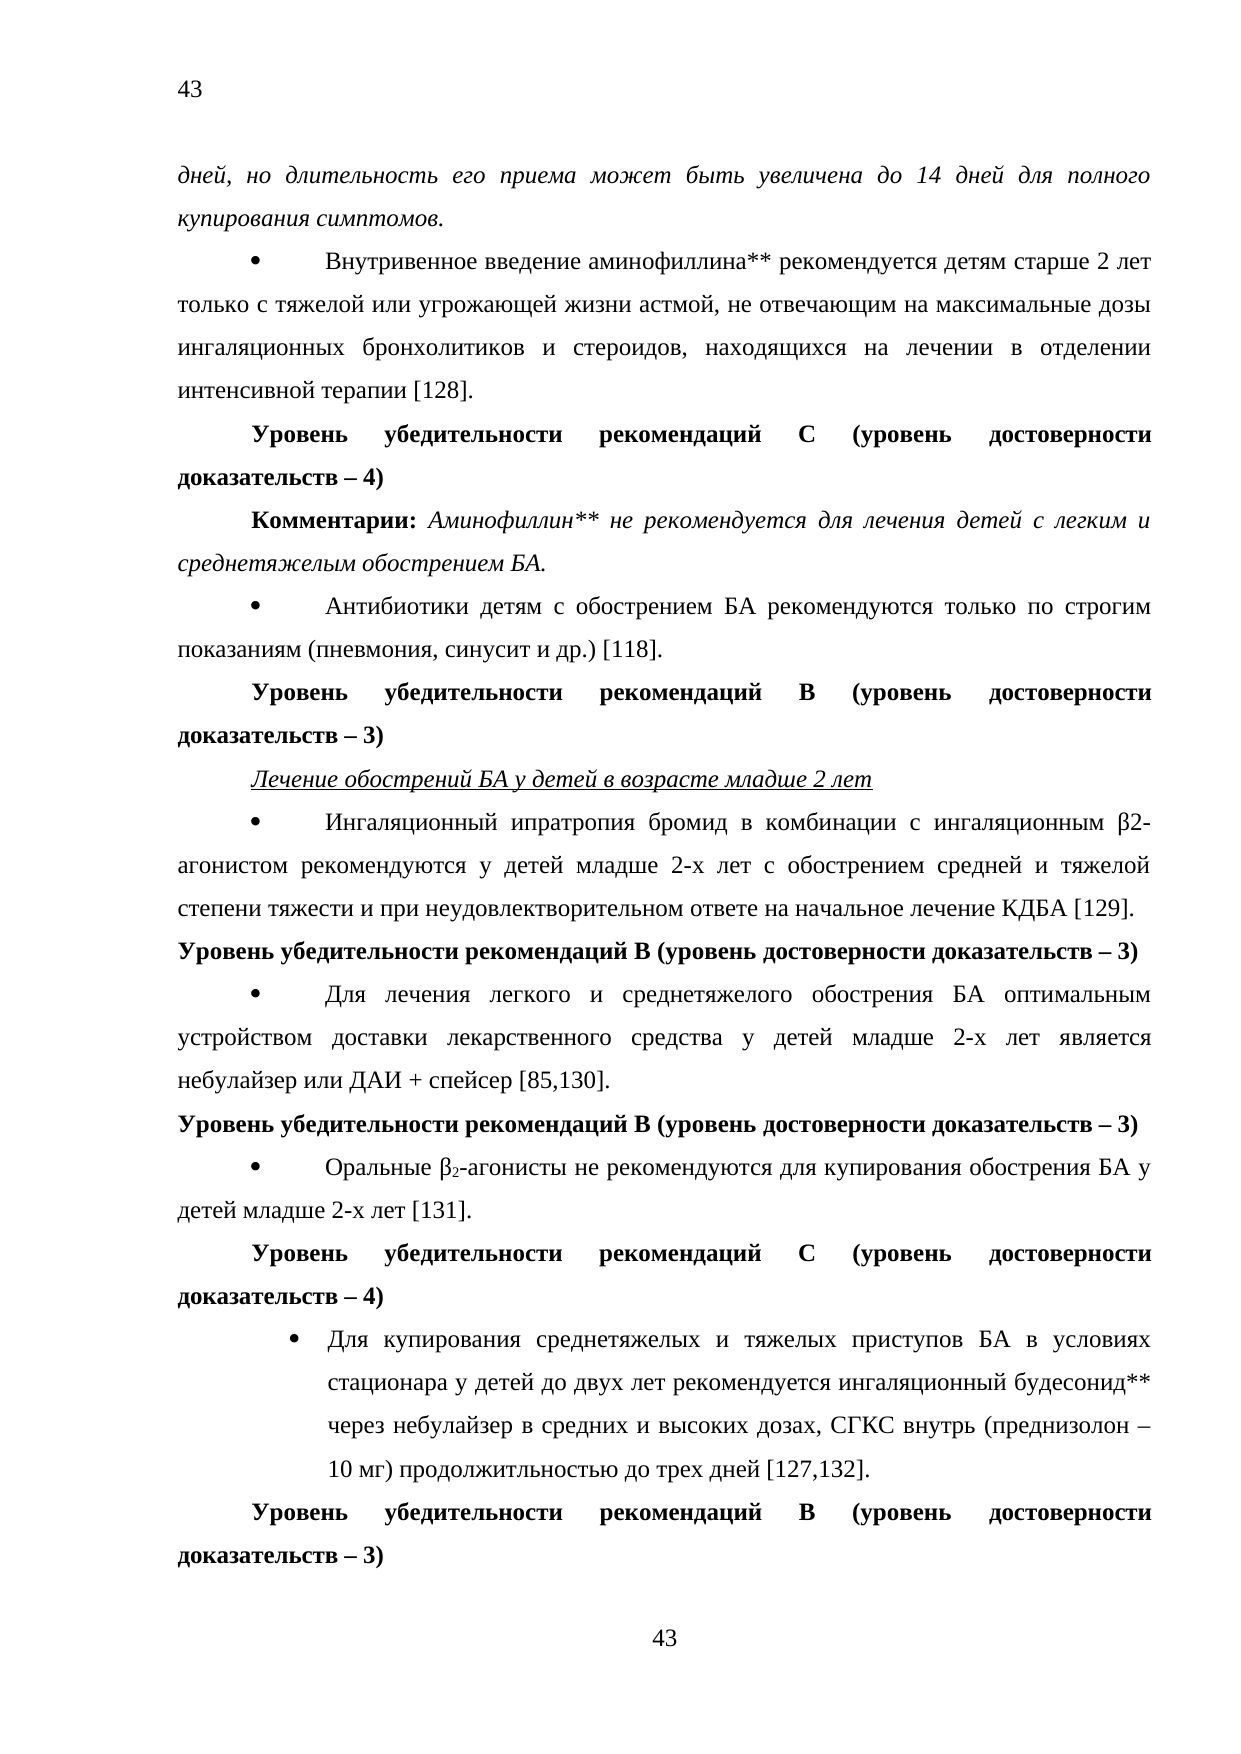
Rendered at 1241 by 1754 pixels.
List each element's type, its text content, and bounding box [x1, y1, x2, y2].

list Ингаляционный ипратропия бромид в комбинации с ингаляционным β2-агонистом рекомендуются у детей младше 2-х лет с обострением средней и тяжелой степени тяжести и при неудовлектворительном ответе на начальное лечение КДБА [129]. [177, 807, 1152, 922]
text Уровень убедительности рекомендаций В (уровень достоверности доказательств – 3) [177, 1497, 1152, 1569]
text Комментарии: Аминофиллин** не рекомендуется для лечения детей с легким и среднетяжелым обострением БА. [177, 505, 1152, 577]
text Уровень убедительности рекомендаций В (уровень достоверности доказательств – 3) [177, 677, 1152, 749]
list Оральные β2-агонисты не рекомендуются для купирования обострения БА у детей младше 2-х лет [131]. [177, 1152, 1152, 1224]
list Антибиотики детям с обострением БА рекомендуются только по строгим показаниям (пневмония, синусит и др.) [118]. [177, 591, 1152, 663]
text Уровень убедительности рекомендаций В (уровень достоверности доказательств – 3) [177, 1109, 1152, 1137]
list Для купирования среднетяжелых и тяжелых приступов БА в условиях стационара у детей до двух лет рекомендуется ингаляционный будесонид** через небулайзер в средних и высоких дозах, СГКС внутрь (преднизолон – 10 мг) продолжитльностью до трех дней [127,132]. [290, 1324, 1152, 1482]
text Уровень убедительности рекомендаций С (уровень достоверности доказательств – 4) [177, 419, 1152, 491]
text Уровень убедительности рекомендаций В (уровень достоверности доказательств – 3) [177, 936, 1152, 965]
text Уровень убедительности рекомендаций С (уровень достоверности доказательств – 4) [177, 1238, 1152, 1310]
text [177, 160, 1152, 232]
list Внутривенное введение аминофиллина** рекомендуется детям старше 2 лет только с тяжелой или угрожающей жизни астмой, не отвечающим на максимальные дозы ингаляционных бронхолитиков и стероидов, находящихся на лечении в отделении интенсивной терапии [128]. [177, 246, 1152, 404]
list Для лечения легкого и среднетяжелого обострения БА оптимальным устройством доставки лекарственного средства у детей младше 2-х лет является небулайзер или ДАИ + спейсер [85,130]. [177, 979, 1152, 1094]
text Лечение обострений БА у детей в возрасте младше 2 лет [177, 764, 1152, 792]
